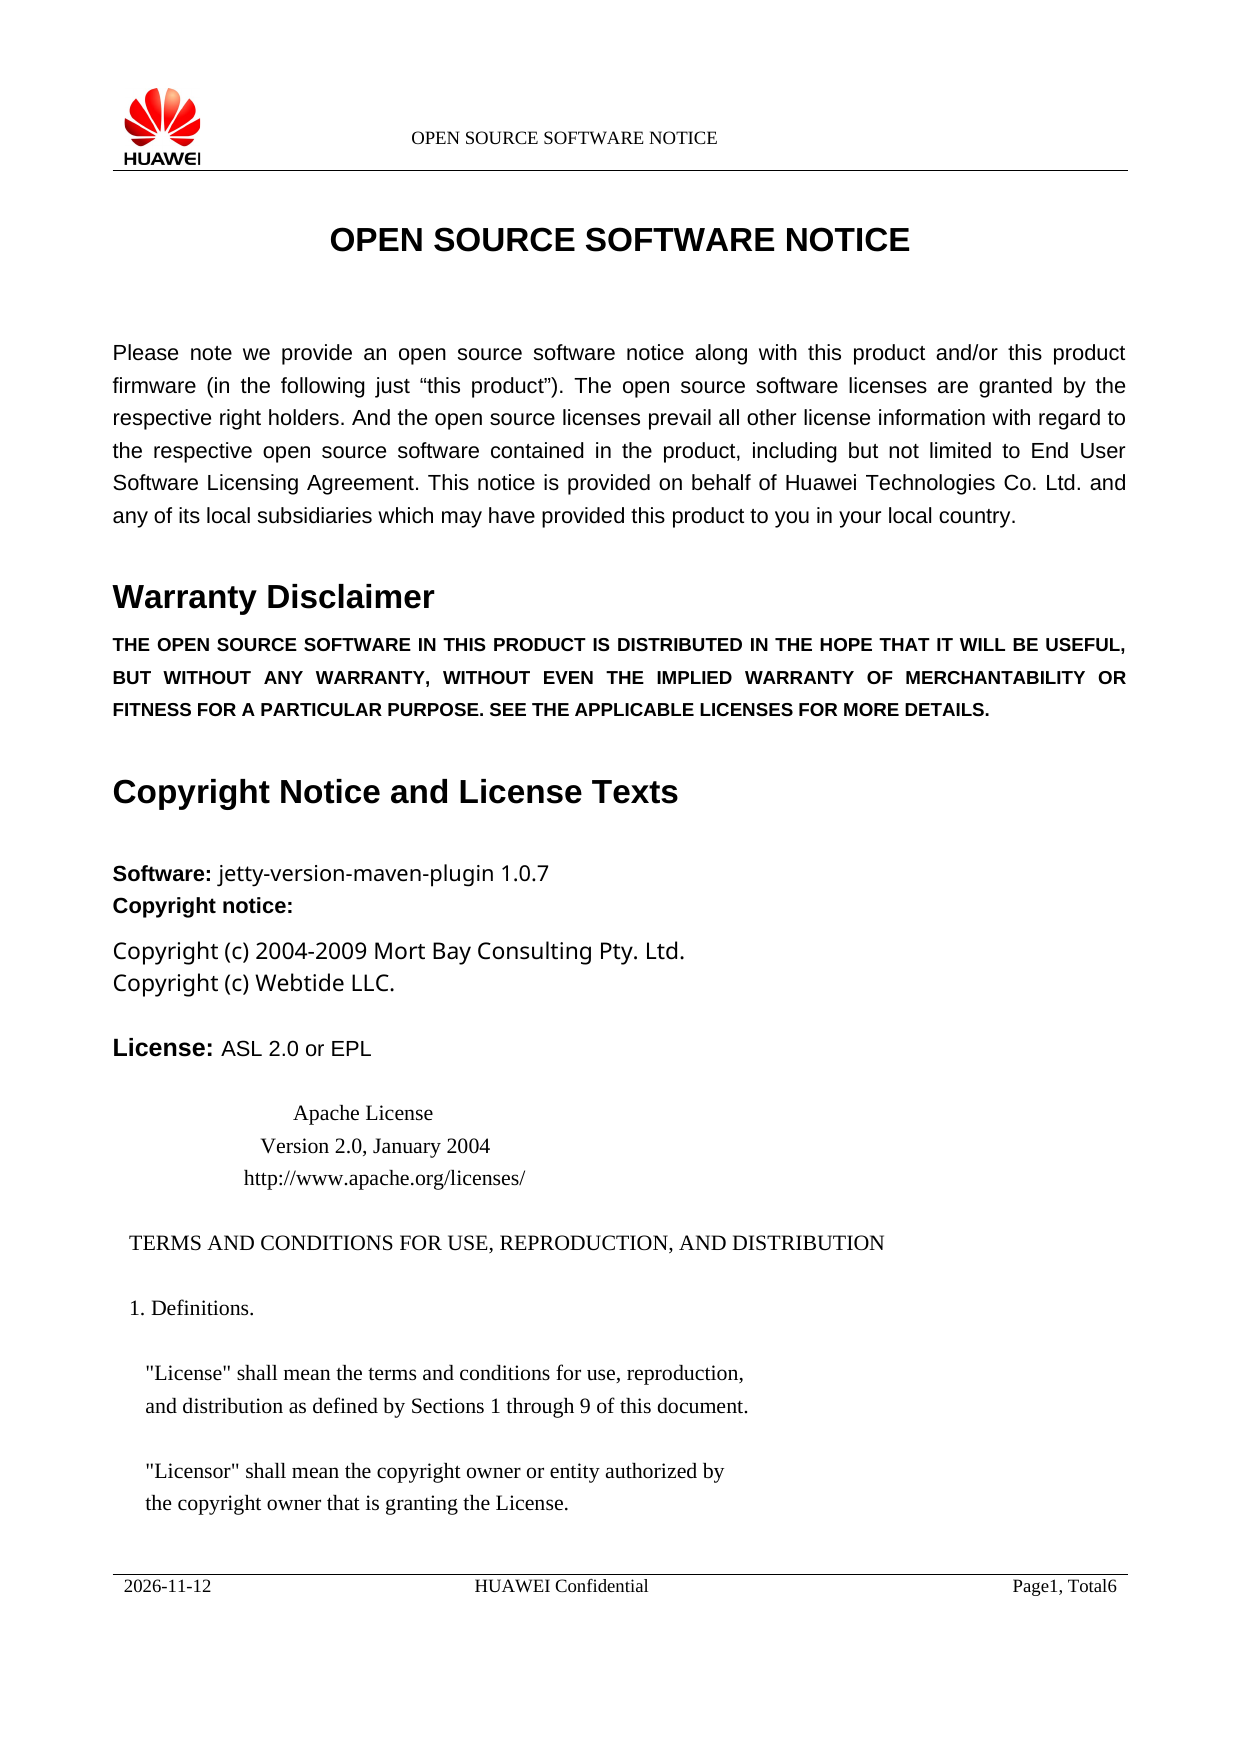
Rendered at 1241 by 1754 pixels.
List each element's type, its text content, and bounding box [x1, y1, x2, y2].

text License: ASL 2.0 or EPL [112, 1031, 1128, 1064]
text Copyright notice: [112, 889, 1128, 921]
text Warranty Disclaimer [112, 564, 1128, 629]
picture [124, 88, 201, 165]
text Copyright Notice and License Texts [112, 759, 1128, 824]
text Please note we provide an open source software notice along with this product and/or this product firmware (in the following just “this product”). The open source software licenses are granted by the respective right holders. And the open source licenses prevail all other license information with regard to the respective open source software contained in the product, including but not limited to End User Software Licensing Agreement. This notice is provided on behalf of Huawei Technologies Co. Ltd. and any of its local subsidiaries which may have provided this product to you in your local country. [112, 336, 1128, 531]
text OPEN SOURCE SOFTWARE NOTICE [112, 206, 1128, 271]
text The open source software in this product is distributed in the hope that it will be useful, but WITHOUT ANY WARRANTY, without even the implied warranty of MERCHANTABILITY or FITNESS FOR A PARTICULAR PURPOSE. See the applicable licenses for more details. [112, 629, 1128, 726]
title Software: jetty-version-maven-plugin 1.0.7 [112, 856, 1128, 889]
text Copyright (c) 2004-2009 Mort Bay Consulting Pty. Ltd. Copyright (c) Webtide LLC. [112, 934, 1128, 1031]
